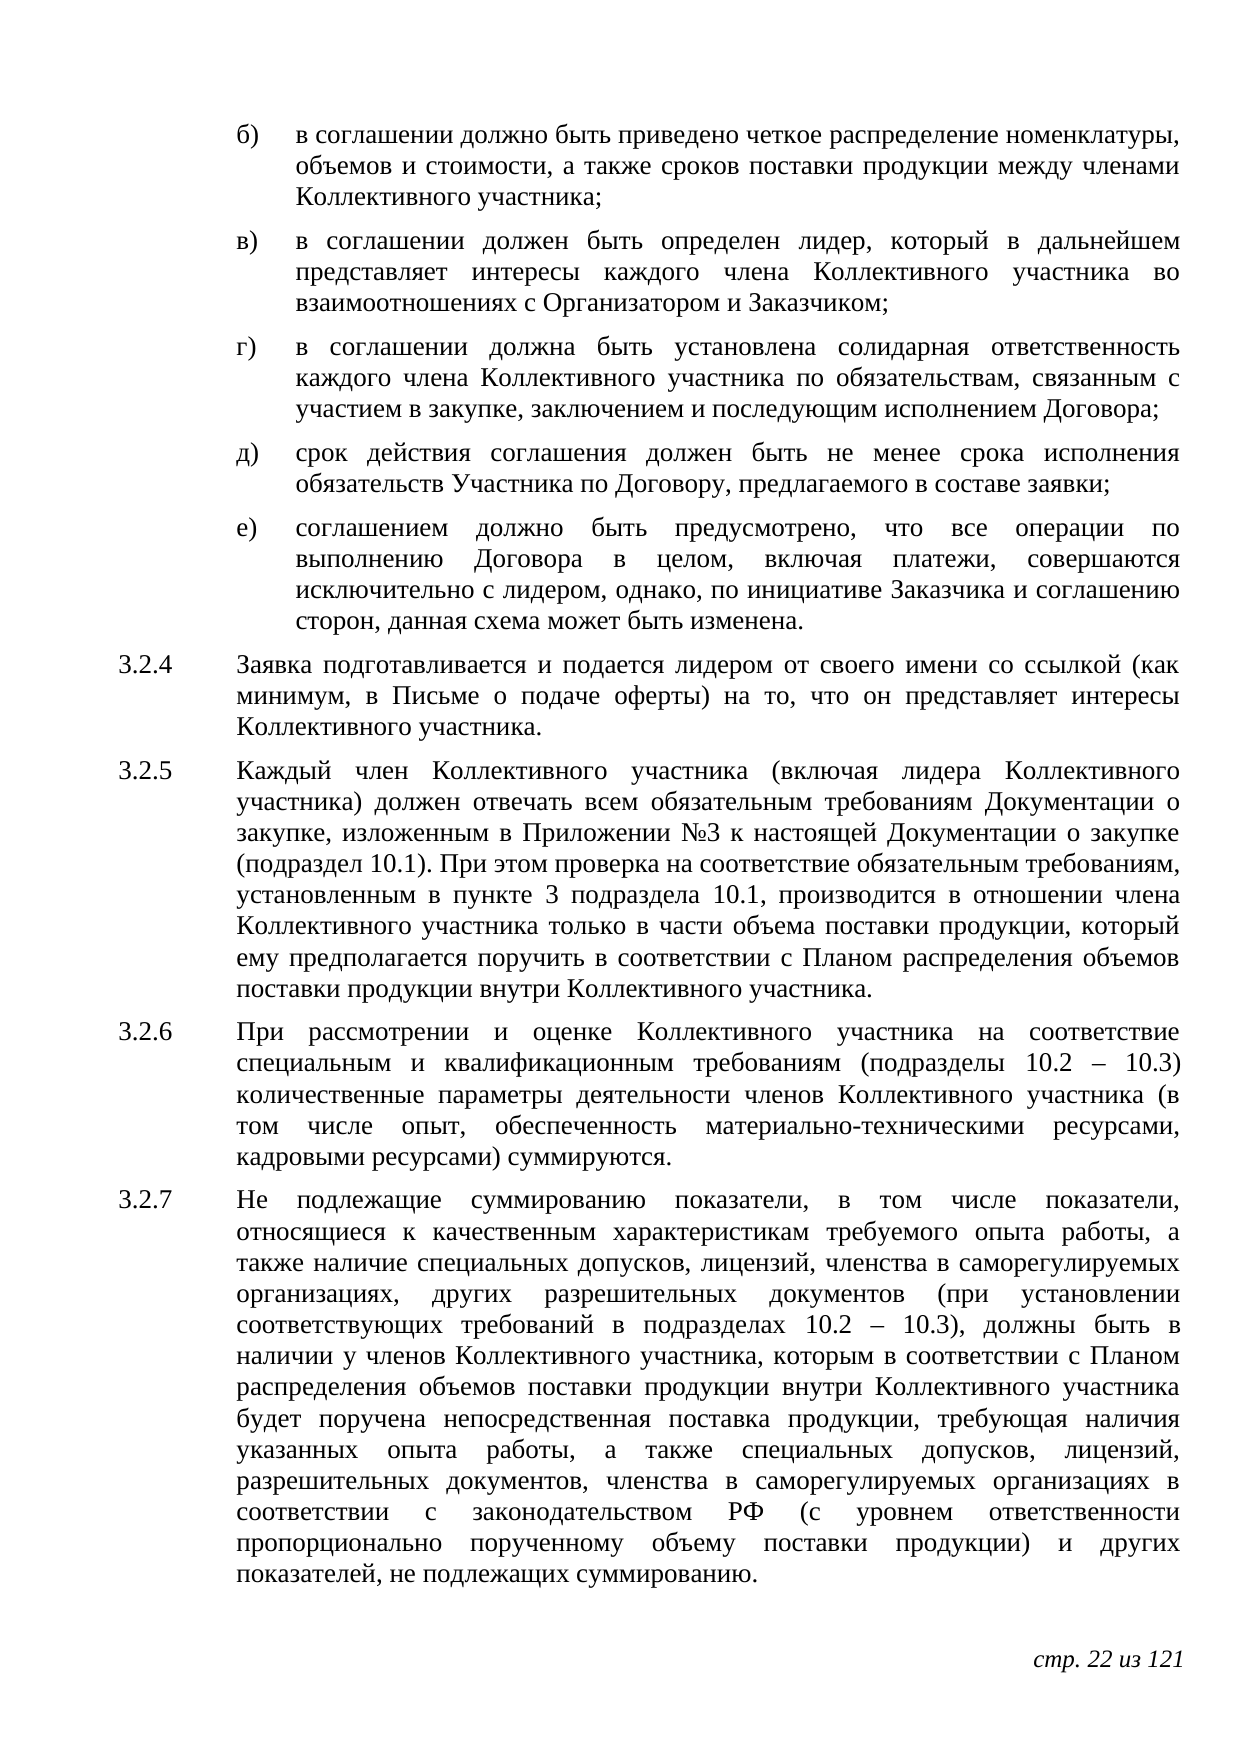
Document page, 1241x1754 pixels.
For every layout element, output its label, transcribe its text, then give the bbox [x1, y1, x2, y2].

text Не подлежащие суммированию показатели, в том числе показатели, относящиеся к качественным характеристикам требуемого опыта работы, а также наличие специальных допусков, лицензий, членства в саморегулируемых организациях, других разрешительных документов (при установлении соответствующих требований в подразделах 10.2 – 10.3), должны быть в наличии у членов Коллективного участника, которым в соответствии с Планом распределения объемов поставки продукции внутри Коллективного участника будет поручена непосредственная поставка продукции, требующая наличия указанных опыта работы, а также специальных допусков, лицензий, разрешительных документов, членства в саморегулируемых организациях в соответствии с законодательством РФ (с уровнем ответственности пропорционально порученному объему поставки продукции) и других показателей, не подлежащих суммированию. [118, 1184, 1181, 1588]
text При рассмотрении и оценке Коллективного участника на соответствие специальным и квалификационным требованиям (подразделы 10.2 – 10.3) количественные параметры деятельности членов Коллективного участника (в том числе опыт, обеспеченность материально-техническими ресурсами, кадровыми ресурсами) суммируются. [118, 1015, 1181, 1171]
text в соглашении должен быть определен лидер, который в дальнейшем представляет интересы каждого члена Коллективного участника во взаимоотношениях с Организатором и Заказчиком; [236, 224, 1181, 317]
text Каждый член Коллективного участника (включая лидера Коллективного участника) должен отвечать всем обязательным требованиям Документации о закупке, изложенным в Приложении №3 к настоящей Документации о закупке (подраздел 10.1). При этом проверка на соответствие обязательным требованиям, установленным в пункте 3 подраздела 10.1, производится в отношении члена Коллективного участника только в части объема поставки продукции, который ему предполагается поручить в соответствии с Планом распределения объемов поставки продукции внутри Коллективного участника. [118, 754, 1181, 1003]
text срок действия соглашения должен быть не менее срока исполнения обязательств Участника по Договору, предлагаемого в составе заявки; [236, 436, 1181, 498]
text Заявка подготавливается и подается лидером от своего имени со ссылкой (как минимум, в Письме о подаче оферты) на то, что он представляет интересы Коллективного участника. [118, 648, 1181, 741]
text соглашением должно быть предусмотрено, что все операции по выполнению Договора в целом, включая платежи, совершаются исключительно с лидером, однако, по инициативе Заказчика и соглашению сторон, данная схема может быть изменена. [236, 511, 1181, 635]
text в соглашении должна быть установлена солидарная ответственность каждого члена Коллективного участника по обязательствам, связанным с участием в закупке, заключением и последующим исполнением Договора; [236, 330, 1181, 423]
text в соглашении должно быть приведено четкое распределение номенклатуры, объемов и стоимости, а также сроков поставки продукции между членами Коллективного участника; [236, 118, 1181, 212]
